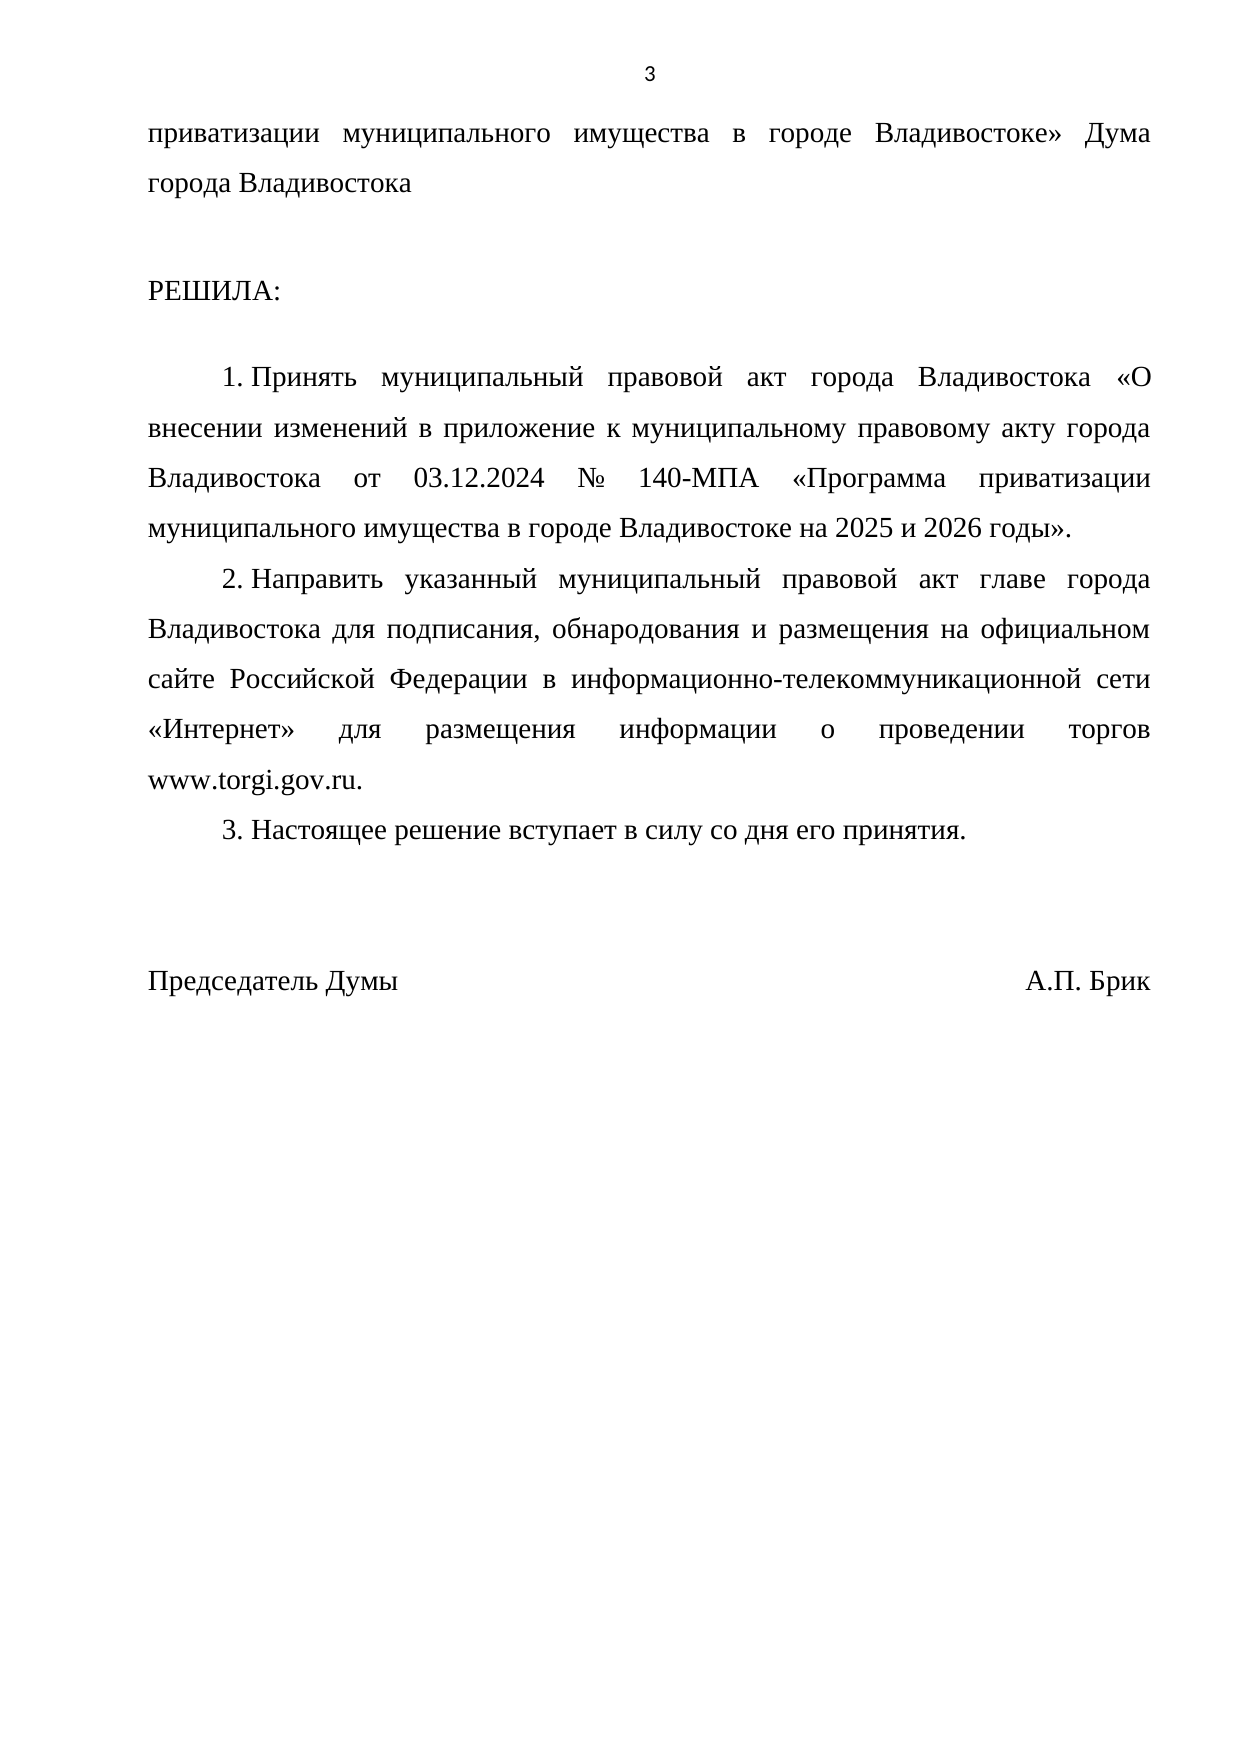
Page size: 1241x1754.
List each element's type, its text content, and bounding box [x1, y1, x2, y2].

text 2. Направить указанный муниципальный правовой акт главе города Владивостока для подписания, обнародования и размещения на официальном сайте Российской Федерации в информационно-телекоммуникационной сети «Интернет» для размещения информации о проведении торгов www.torgi.gov.ru. [148, 561, 1152, 796]
text Председатель Думы А.П. Брик [148, 963, 1152, 997]
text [148, 115, 1152, 199]
text 1. Принять муниципальный правовой акт города Владивостока «О внесении изменений в приложение к муниципальному правовому акту города Владивостока от 03.12.2024 № 140-МПА «Программа приватизации муниципального имущества в городе Владивостоке на 2025 и 2026 годы». [148, 359, 1152, 544]
text 3. Настоящее решение вступает в силу со дня его принятия. [148, 812, 1152, 846]
text РЕШИЛА: [148, 273, 1152, 307]
